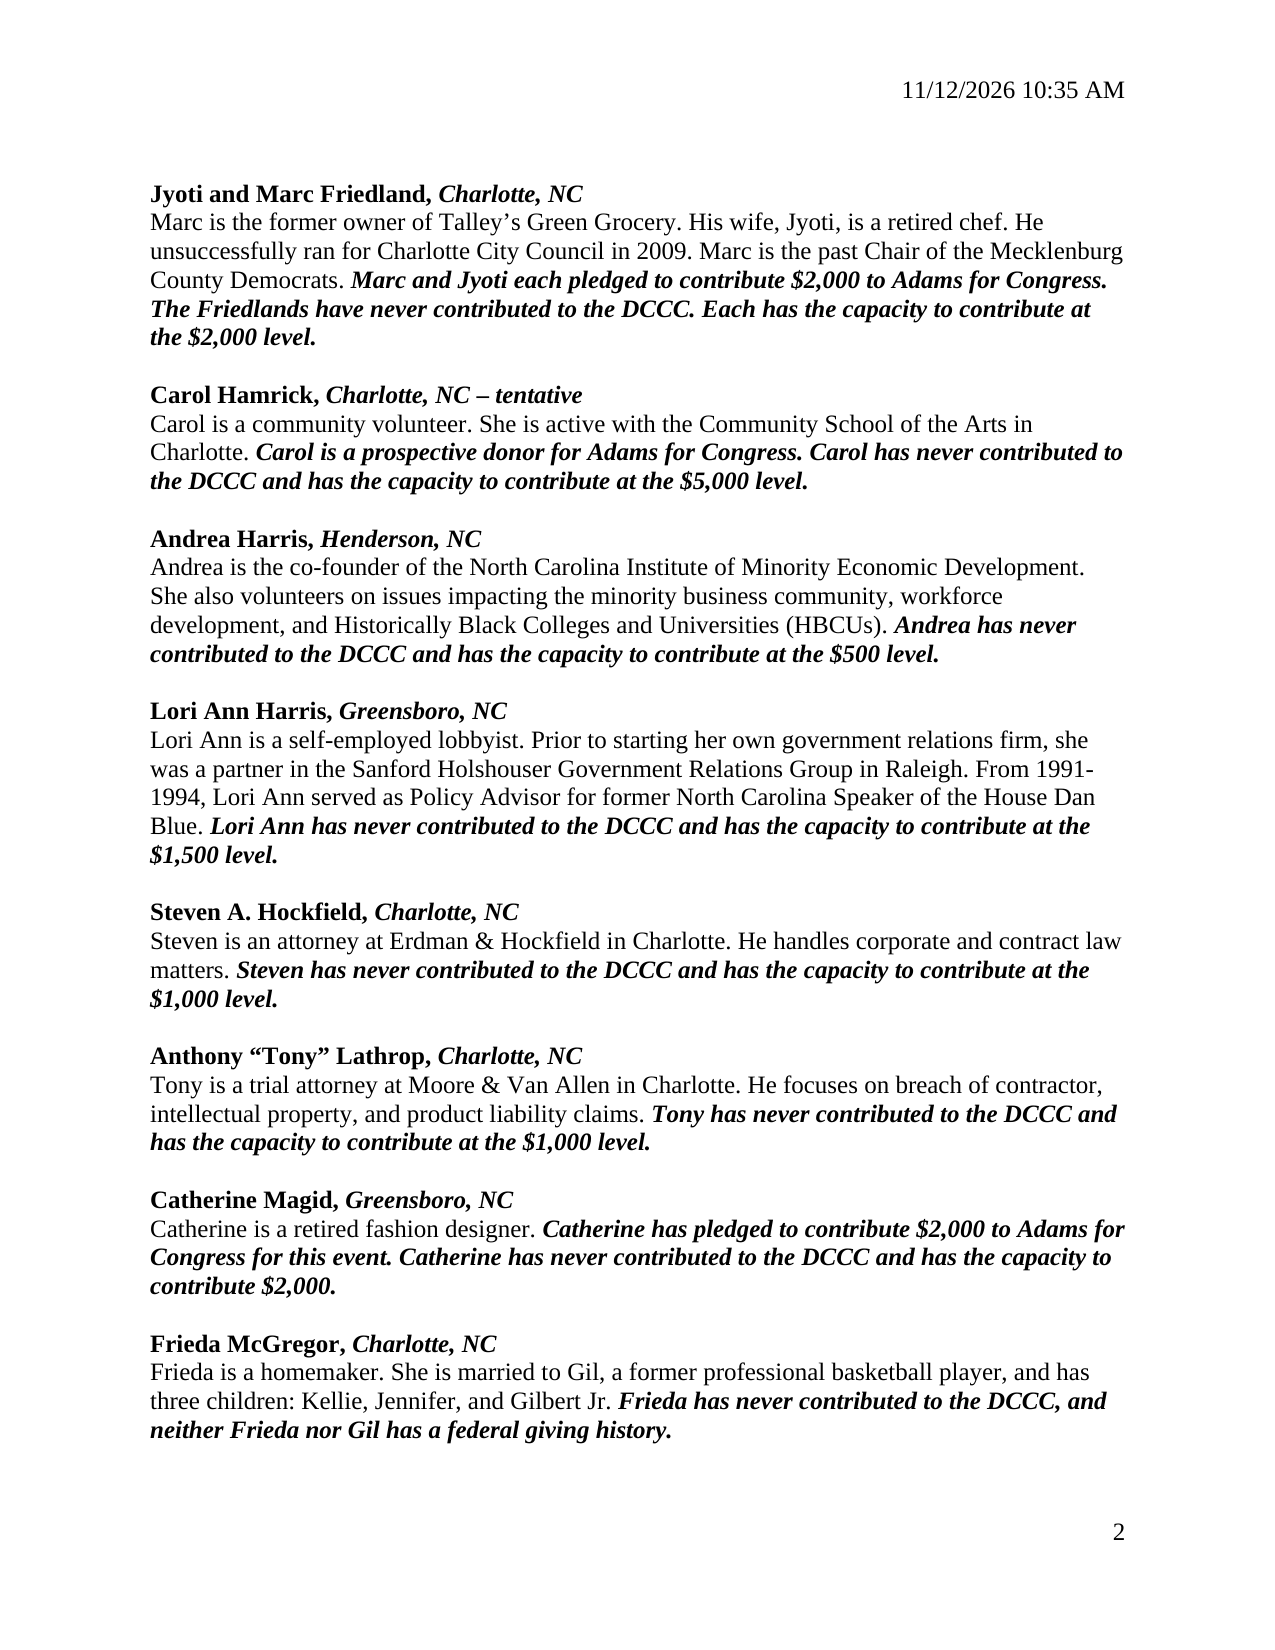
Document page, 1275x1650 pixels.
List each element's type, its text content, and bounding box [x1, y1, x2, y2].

text Steven A. Hockfield, Charlotte, NC [150, 897, 1125, 926]
text Frieda is a homemaker. She is married to Gil, a former professional basketball player, and has three children: Kellie, Jennifer, and Gilbert Jr. Frieda has never contributed to the DCCC, and neither Frieda nor Gil has a federal giving history. [150, 1357, 1125, 1444]
text Andrea Harris, Henderson, NC [150, 524, 1125, 552]
text Anthony “Tony” Lathrop, Charlotte, NC [150, 1041, 1125, 1070]
text Jyoti and Marc Friedland, Charlotte, NC [150, 179, 1125, 207]
text Catherine Magid, Greensboro, NC [150, 1185, 1125, 1214]
text Carol Hamrick, Charlotte, NC – tentative [150, 380, 1125, 409]
text Carol is a community volunteer. She is active with the Community School of the Arts in Charlotte. Carol is a prospective donor for Adams for Congress. Carol has never contributed to the DCCC and has the capacity to contribute at the $5,000 level. [150, 409, 1125, 495]
text Lori Ann is a self-employed lobbyist. Prior to starting her own government relations firm, she was a partner in the Sanford Holshouser Government Relations Group in Raleigh. From 1991-1994, Lori Ann served as Policy Advisor for former North Carolina Speaker of the House Dan Blue. Lori Ann has never contributed to the DCCC and has the capacity to contribute at the $1,500 level. [150, 725, 1125, 869]
text Lori Ann Harris, Greensboro, NC [150, 696, 1125, 725]
text Andrea is the co-founder of the North Carolina Institute of Minority Economic Development. She also volunteers on issues impacting the minority business community, workforce development, and Historically Black Colleges and Universities (HBCUs). Andrea has never contributed to the DCCC and has the capacity to contribute at the $500 level. [150, 552, 1125, 667]
text Steven is an attorney at Erdman & Hockfield in Charlotte. He handles corporate and contract law matters. Steven has never contributed to the DCCC and has the capacity to contribute at the $1,000 level. [150, 926, 1125, 1012]
text Tony is a trial attorney at Moore & Van Allen in Charlotte. He focuses on breach of contractor, intellectual property, and product liability claims. Tony has never contributed to the DCCC and has the capacity to contribute at the $1,000 level. [150, 1070, 1125, 1156]
text Catherine is a retired fashion designer. Catherine has pledged to contribute $2,000 to Adams for Congress for this event. Catherine has never contributed to the DCCC and has the capacity to contribute $2,000. [150, 1214, 1125, 1300]
text Marc is the former owner of Talley’s Green Grocery. His wife, Jyoti, is a retired chef. He unsuccessfully ran for Charlotte City Council in 2009. Marc is the past Chair of the Mecklenburg County Democrats. Marc and Jyoti each pledged to contribute $2,000 to Adams for Congress. The Friedlands have never contributed to the DCCC. Each has the capacity to contribute at the $2,000 level. [150, 207, 1125, 351]
text Frieda McGregor, Charlotte, NC [150, 1329, 1125, 1357]
